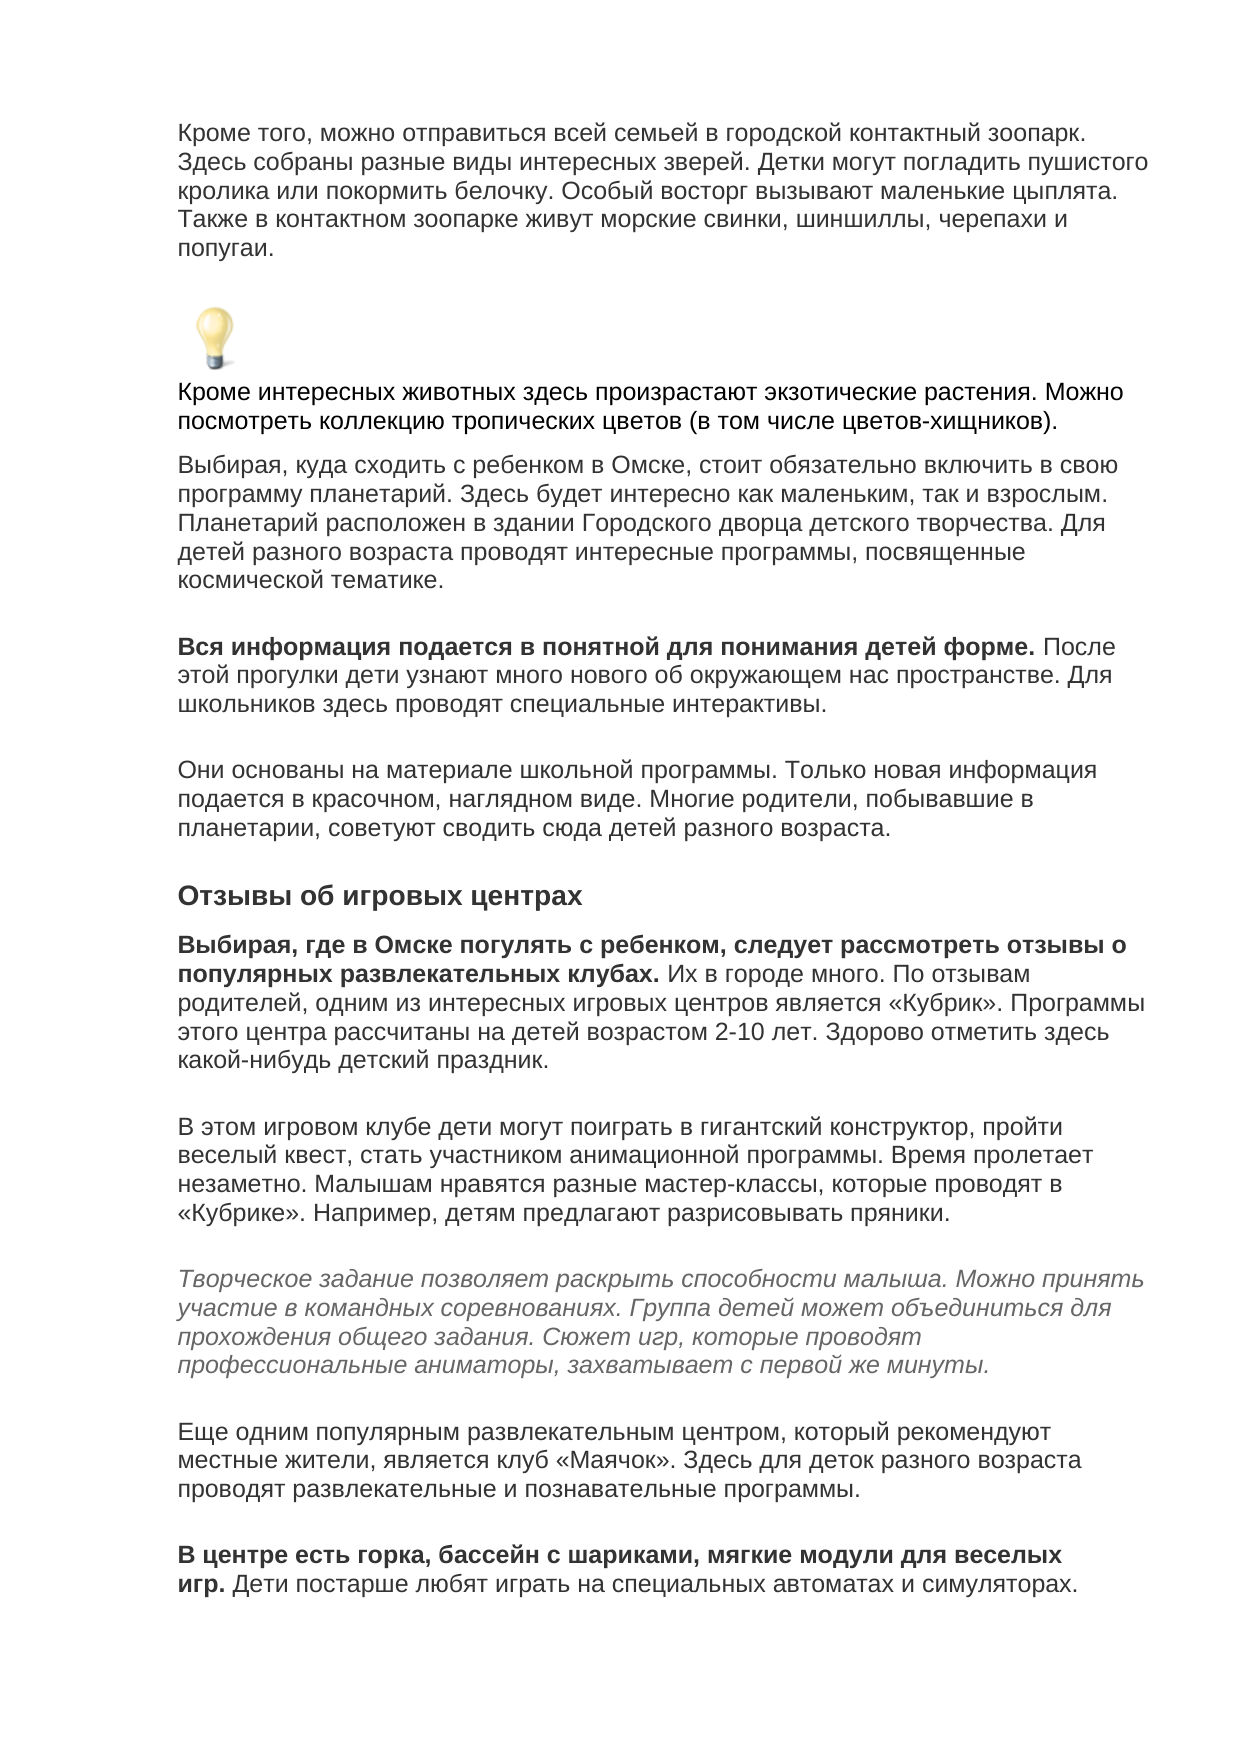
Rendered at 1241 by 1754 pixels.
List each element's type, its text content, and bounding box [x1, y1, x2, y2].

text Отзывы об игровых центрах [177, 879, 1152, 911]
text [177, 1540, 1152, 1598]
text Вся информация подается в понятной для понимания детей форме. После этой прогулки дети узнают много нового об окружающем нас пространстве. Для школьников здесь проводят специальные интерактивы. [177, 632, 1152, 718]
picture [177, 299, 255, 378]
text Кроме того, можно отправиться всей семьей в городской контактный зоопарк. Здесь собраны разные виды интересных зверей. Детки могут погладить пушистого кролика или покормить белочку. Особый восторг вызывают маленькие цыплята. Также в контактном зоопарке живут морские свинки, шиншиллы, черепахи и попугаи. [177, 118, 1152, 262]
text Они основаны на материале школьной программы. Только новая информация подается в красочном, наглядном виде. Многие родители, побывавшие в планетарии, советуют сводить сюда детей разного возраста. [177, 755, 1152, 842]
text Кроме интересных животных здесь произрастают экзотические растения. Можно посмотреть коллекцию тропических цветов (в том числе цветов-хищников). [177, 377, 1152, 435]
text Творческое задание позволяет раскрыть способности малыша. Можно принять участие в командных соревнованиях. Группа детей может объединиться для прохождения общего задания. Сюжет игр, которые проводят профессиональные аниматоры, захватывает с первой же минуты. [177, 1264, 1152, 1379]
text Еще одним популярным развлекательным центром, который рекомендуют местные жители, является клуб «Маячок». Здесь для деток разного возраста проводят развлекательные и познавательные программы. [177, 1416, 1152, 1503]
text Выбирая, где в Омске погулять с ребенком, следует рассмотреть отзывы о популярных развлекательных клубах. Их в городе много. По отзывам родителей, одним из интересных игровых центров является «Кубрик». Программы этого центра рассчитаны на детей возрастом 2-10 лет. Здорово отметить здесь какой-нибудь детский праздник. [177, 930, 1152, 1074]
text Выбирая, куда сходить с ребенком в Омске, стоит обязательно включить в свою программу планетарий. Здесь будет интересно как маленьким, так и взрослым. Планетарий расположен в здании Городского дворца детского творчества. Для детей разного возраста проводят интересные программы, посвященные космической тематике. [177, 450, 1152, 594]
text В этом игровом клубе дети могут поиграть в гигантский конструктор, пройти веселый квест, стать участником анимационной программы. Время пролетает незаметно. Малышам нравятся разные мастер-классы, которые проводят в «Кубрике». Например, детям предлагают разрисовывать пряники. [177, 1111, 1152, 1226]
